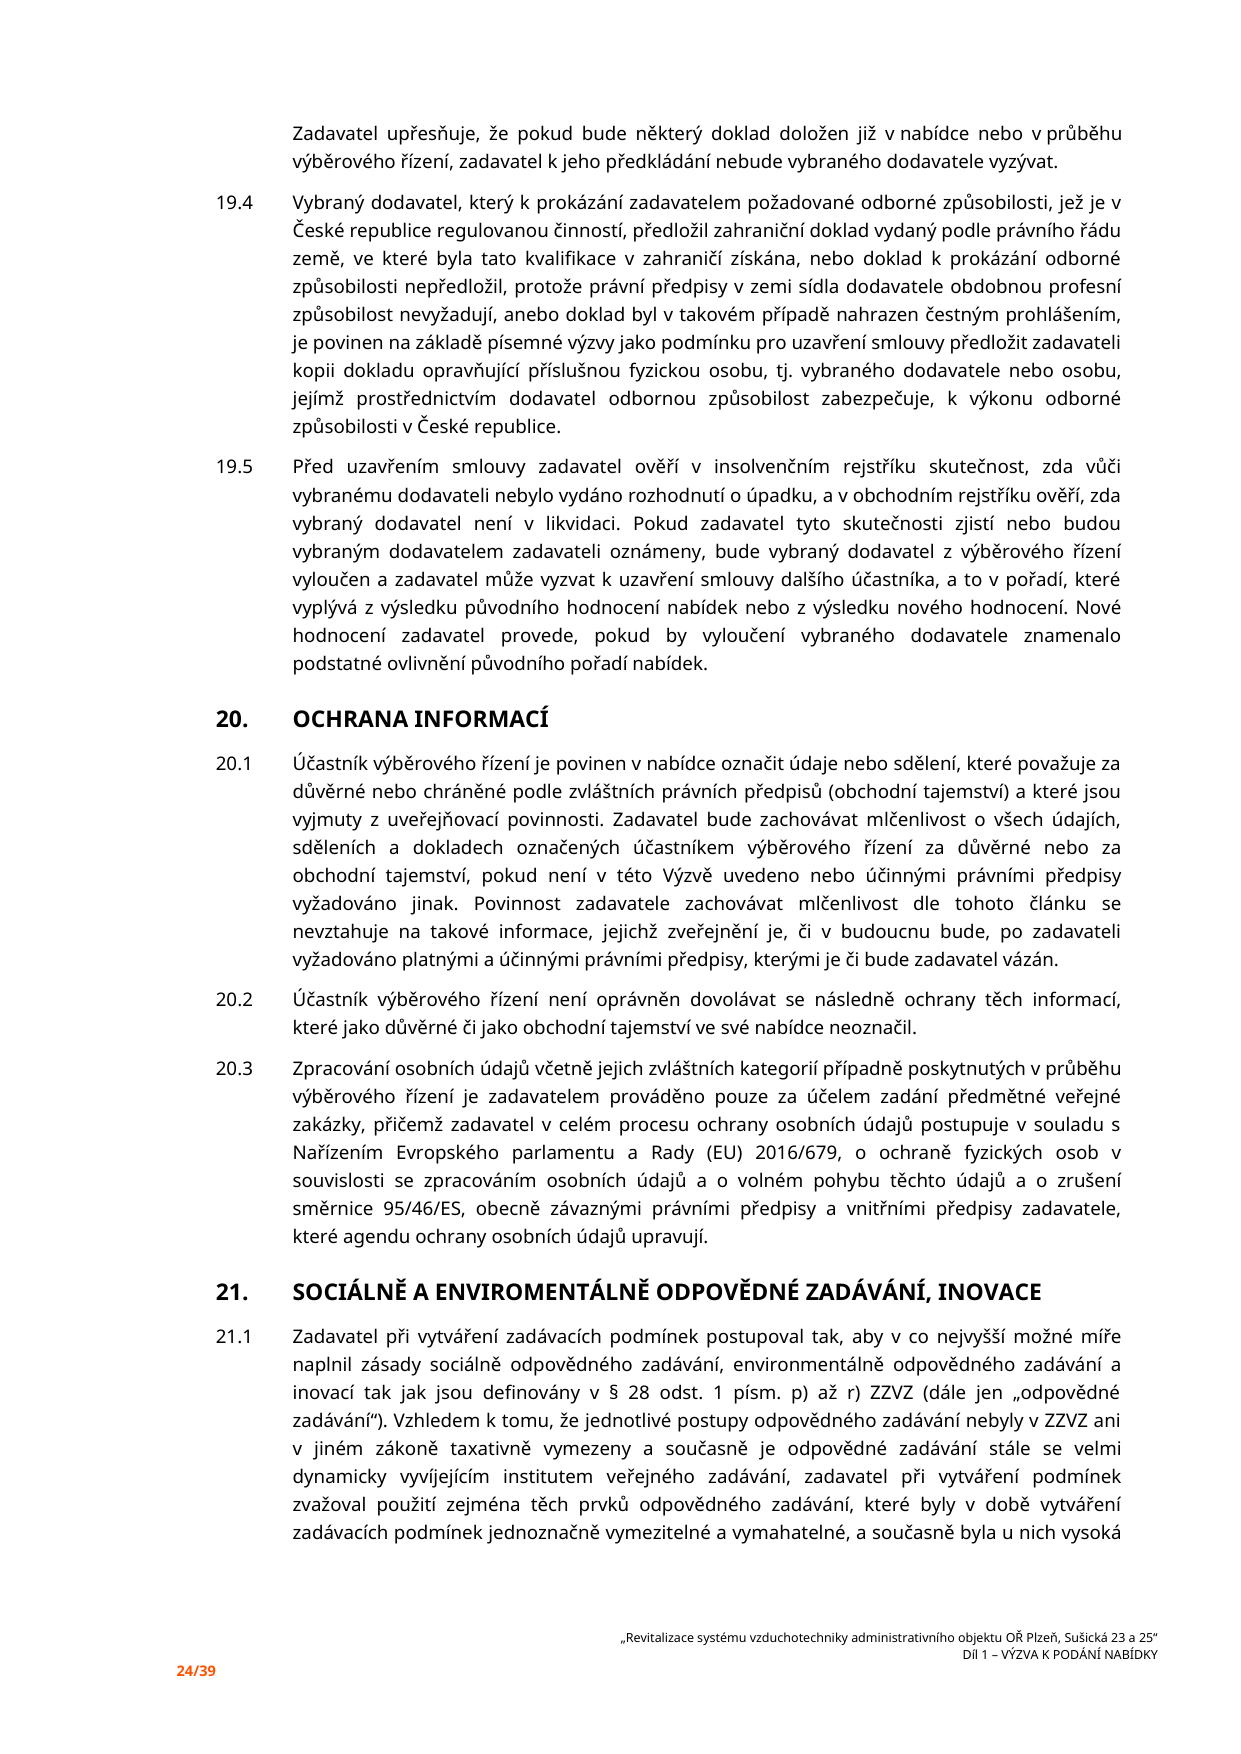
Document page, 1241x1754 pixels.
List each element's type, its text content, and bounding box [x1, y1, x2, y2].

text SOCIÁLNĚ A ENVIROMENTÁLNĚ ODPOVĚDNÉ ZADÁVÁNÍ, INOVACE [216, 1276, 1122, 1307]
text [216, 1323, 1122, 1545]
text Zpracování osobních údajů včetně jejich zvláštních kategorií případně poskytnutých v průběhu výběrového řízení je zadavatelem prováděno pouze za účelem zadání předmětné veřejné zakázky, přičemž zadavatel v celém procesu ochrany osobních údajů postupuje v souladu s Nařízením Evropského parlamentu a Rady (EU) 2016/679, o ochraně fyzických osob v souvislosti se zpracováním osobních údajů a o volném pohybu těchto údajů a o zrušení směrnice 95/46/ES, obecně závaznými právními předpisy a vnitřními předpisy zadavatele, které agendu ochrany osobních údajů upravují. [216, 1055, 1122, 1249]
text Účastník výběrového řízení není oprávněn dovolávat se následně ochrany těch informací, které jako důvěrné či jako obchodní tajemství ve své nabídce neoznačil. [216, 987, 1122, 1040]
text OCHRANA INFORMACÍ [216, 703, 1122, 734]
text Před uzavřením smlouvy zadavatel ověří v insolvenčním rejstříku skutečnost, zda vůči vybranému dodavateli nebylo vydáno rozhodnutí o úpadku, a v obchodním rejstříku ověří, zda vybraný dodavatel není v likvidaci. Pokud zadavatel tyto skutečnosti zjistí nebo budou vybraným dodavatelem zadavateli oznámeny, bude vybraný dodavatel z výběrového řízení vyloučen a zadavatel může vyzvat k uzavření smlouvy dalšího účastníka, a to v pořadí, které vyplývá z výsledku původního hodnocení nabídek nebo z výsledku nového hodnocení. Nové hodnocení zadavatel provede, pokud by vyloučení vybraného dodavatele znamenalo podstatné ovlivnění původního pořadí nabídek. [216, 454, 1122, 676]
text Účastník výběrového řízení je povinen v nabídce označit údaje nebo sdělení, které považuje za důvěrné nebo chráněné podle zvláštních právních předpisů (obchodní tajemství) a které jsou vyjmuty z uveřejňovací povinnosti. Zadavatel bude zachovávat mlčenlivost o všech údajích, sděleních a dokladech označených účastníkem výběrového řízení za důvěrné nebo za obchodní tajemství, pokud není v této Výzvě uvedeno nebo účinnými právními předpisy vyžadováno jinak. Povinnost zadavatele zachovávat mlčenlivost dle tohoto článku se nevztahuje na takové informace, jejichž zveřejnění je, či v budoucnu bude, po zadavateli vyžadováno platnými a účinnými právními předpisy, kterými je či bude zadavatel vázán. [216, 750, 1122, 972]
text Zadavatel upřesňuje, že pokud bude některý doklad doložen již v nabídce nebo v průběhu výběrového řízení, zadavatel k jeho předkládání nebude vybraného dodavatele vyzývat. [292, 121, 1122, 174]
text Vybraný dodavatel, který k prokázání zadavatelem požadované odborné způsobilosti, jež je v České republice regulovanou činností, předložil zahraniční doklad vydaný podle právního řádu země, ve které byla tato kvalifikace v zahraničí získána, nebo doklad k prokázání odborné způsobilosti nepředložil, protože právní předpisy v zemi sídla dodavatele obdobnou profesní způsobilost nevyžadují, anebo doklad byl v takovém případě nahrazen čestným prohlášením, je povinen na základě písemné výzvy jako podmínku pro uzavření smlouvy předložit zadavateli kopii dokladu opravňující příslušnou fyzickou osobu, tj. vybraného dodavatele nebo osobu, jejímž prostřednictvím dodavatel odbornou způsobilost zabezpečuje, k výkonu odborné způsobilosti v České republice. [216, 189, 1122, 439]
